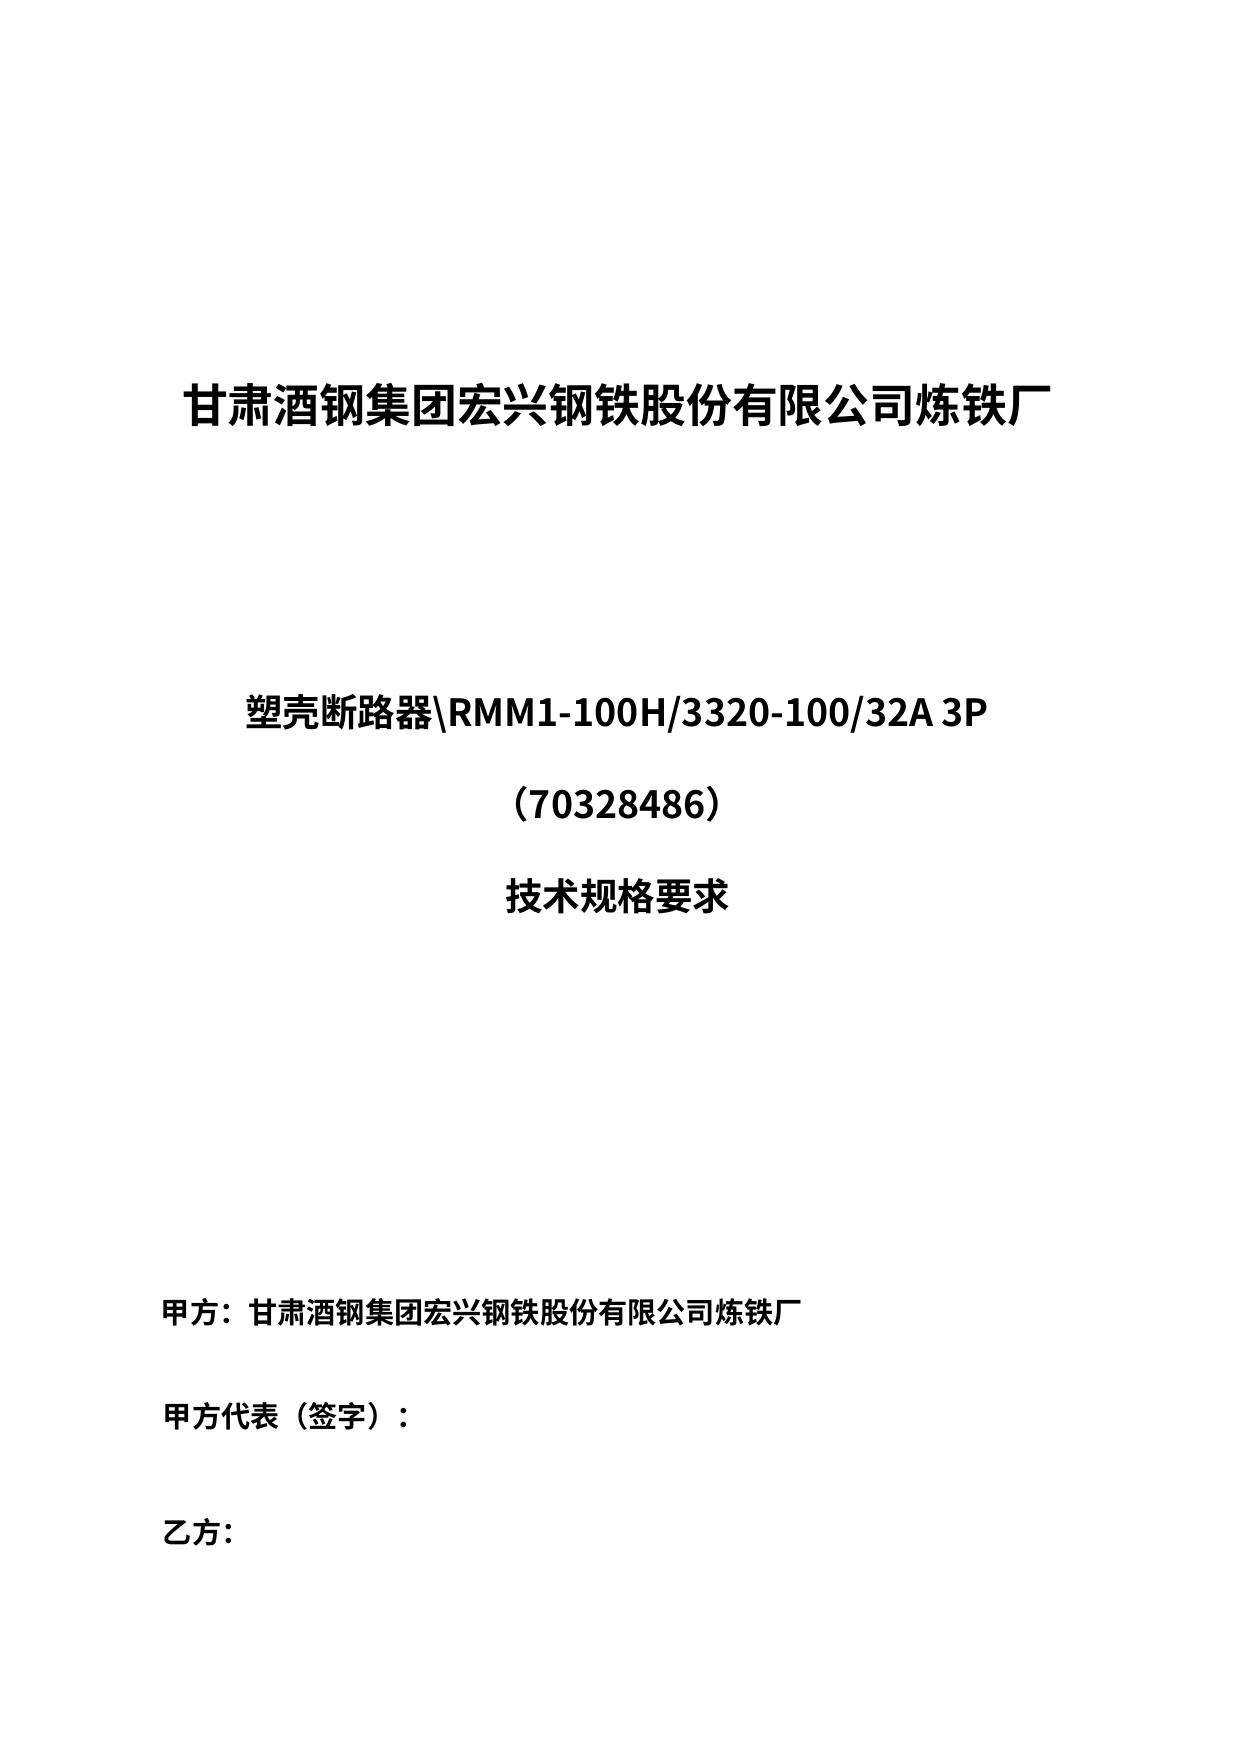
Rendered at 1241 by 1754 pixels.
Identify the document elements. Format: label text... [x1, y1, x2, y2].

text 技术规格要求 [87, 861, 1147, 926]
text 甲方代表（签字）： [87, 1383, 1147, 1448]
text 乙方： [87, 1498, 1147, 1563]
text 塑壳断路器\RMM1-100H/3320-100/32A 3P [87, 677, 1147, 742]
text 甘肃酒钢集团宏兴钢铁股份有限公司炼铁厂 [87, 354, 1147, 452]
text 甲方：甘肃酒钢集团宏兴钢铁股份有限公司炼铁厂 [87, 1290, 1147, 1332]
text （70328486） [87, 769, 1147, 834]
